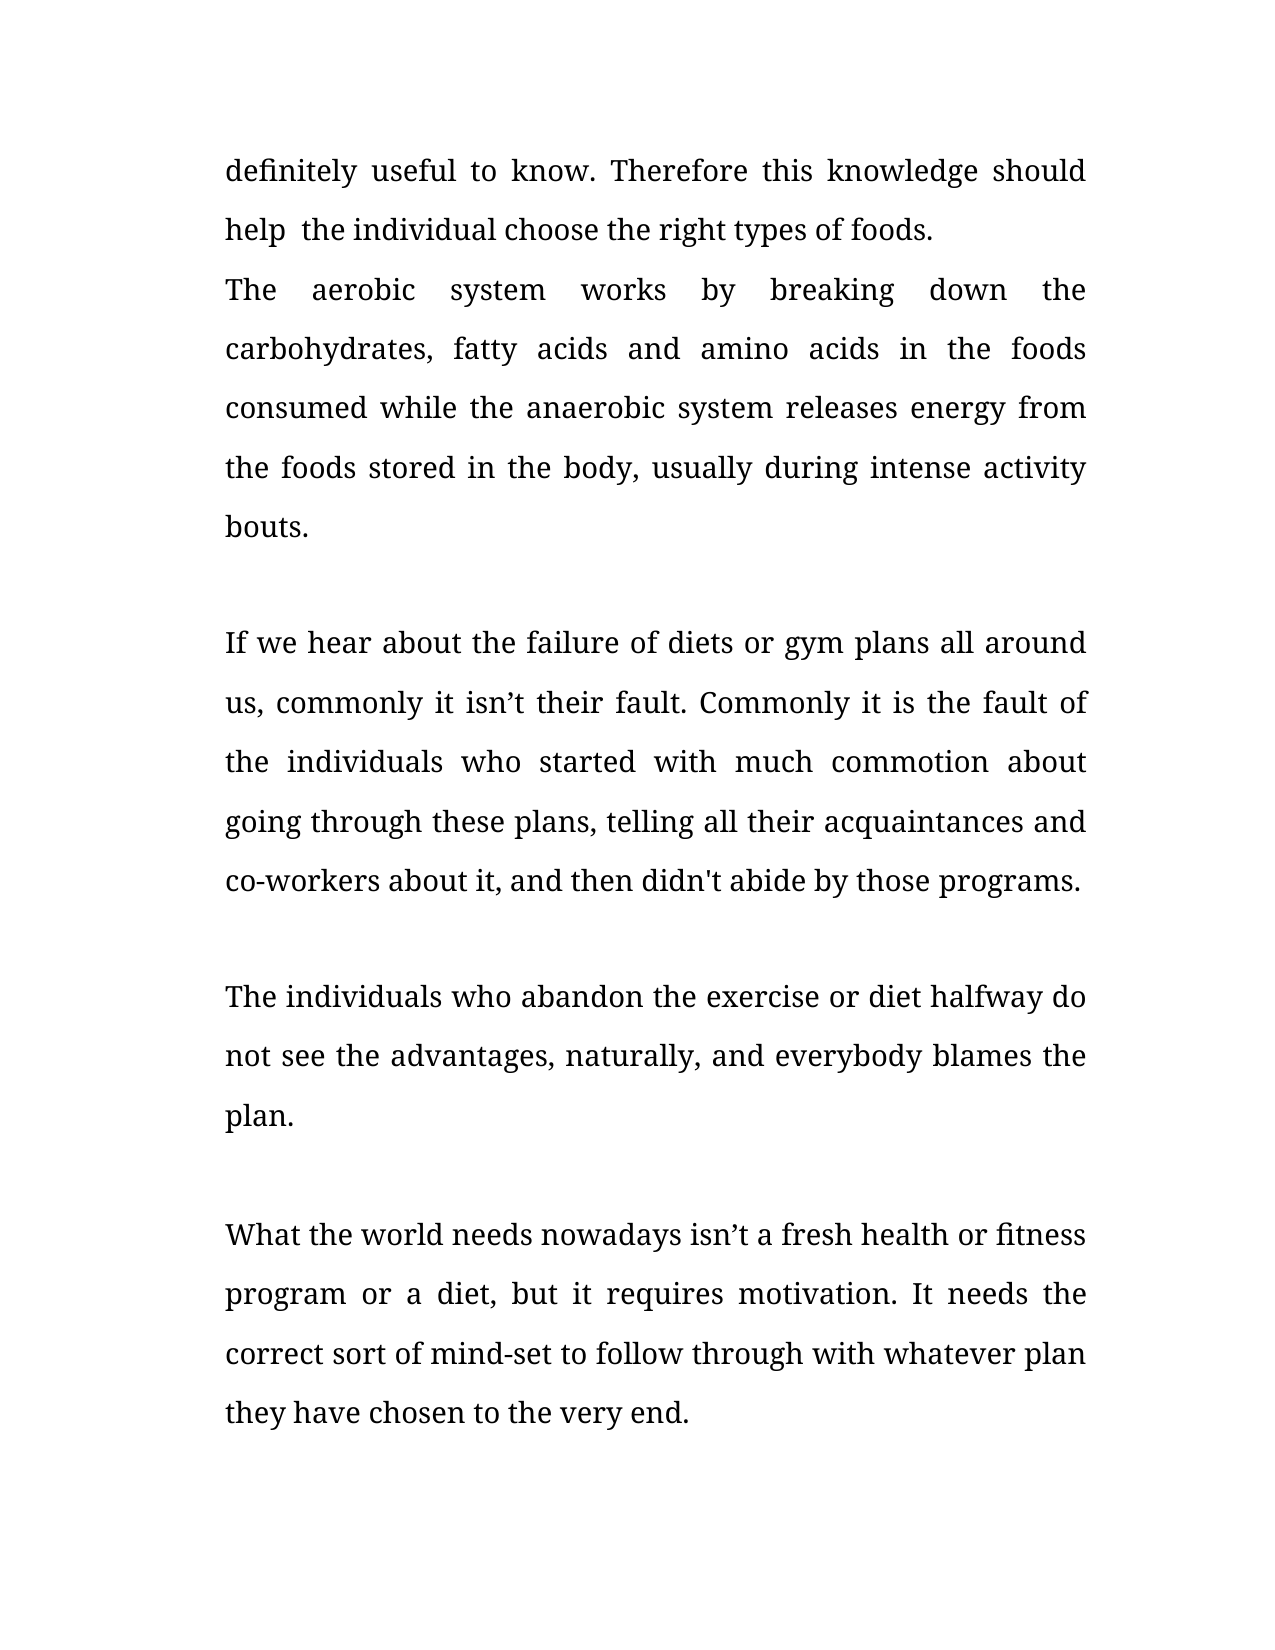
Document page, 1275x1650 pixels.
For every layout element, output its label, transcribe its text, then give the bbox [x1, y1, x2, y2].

text The aerobic system works by breaking down the carbohydrates, fatty acids and amino acids in the foods consumed while the anaerobic system releases energy from the foods stored in the body, usually during intense activity bouts. [225, 269, 1088, 546]
text What the world needs nowadays isn’t a fresh health or fitness program or a diet, but it requires motivation. It needs the correct sort of mind-set to follow through with whatever plan they have chosen to the very end. [225, 1214, 1088, 1432]
text definitely useful to know. Therefore this knowledge should help the individual choose the right types of foods. [225, 150, 1087, 249]
text The individuals who abandon the exercise or diet halfway do not see the advantages, naturally, and everybody blames the plan. [225, 976, 1088, 1135]
text If we hear about the failure of diets or gym plans all around us, commonly it isn’t their fault. Commonly it is the fault of the individuals who started with much commotion about going through these plans, telling all their acquaintances and co-workers about it, and then didn't abide by those programs. [225, 622, 1088, 900]
